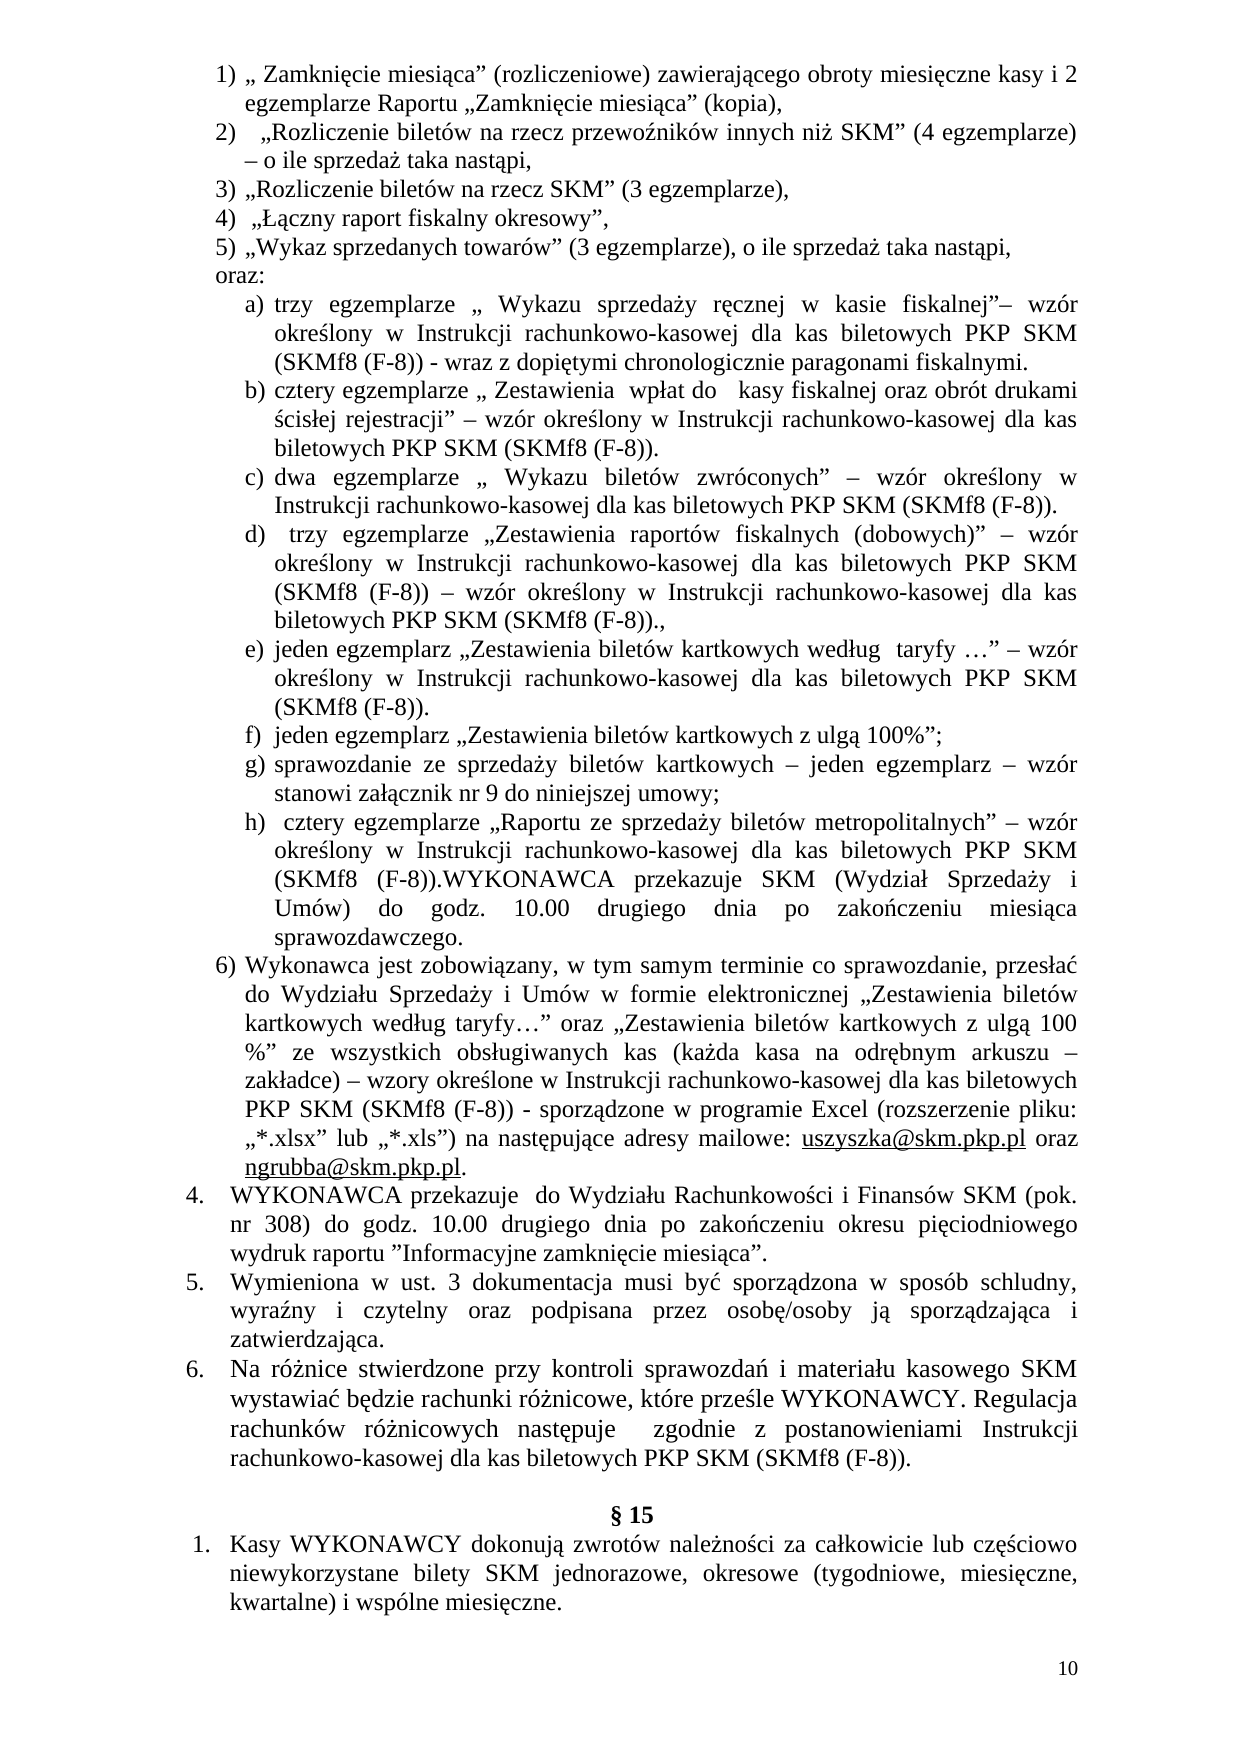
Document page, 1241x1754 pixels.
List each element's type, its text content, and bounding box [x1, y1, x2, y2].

list trzy egzemplarze „ Wykazu sprzedaży ręcznej w kasie fiskalnej”– wzór określony w Instrukcji rachunkowo-kasowej dla kas biletowych PKP SKM (SKMf8 (F-8)) - wraz z dopiętymi chronologicznie paragonami fiskalnymi. [244, 289, 1078, 375]
list „Wykaz sprzedanych towarów” (3 egzemplarze), o ile sprzedaż taka nastąpi, [215, 232, 1078, 260]
list Wykonawca jest zobowiązany, w tym samym terminie co sprawozdanie, przesłać do Wydziału Sprzedaży i Umów w formie elektronicznej „Zestawienia biletów kartkowych według taryfy…” oraz „Zestawienia biletów kartkowych z ulgą 100 %” ze wszystkich obsługiwanych kas (każda kasa na odrębnym arkuszu – zakładce) – wzory określone w Instrukcji rachunkowo-kasowej dla kas biletowych PKP SKM (SKMf8 (F-8)) - sporządzone w programie Excel (rozszerzenie pliku: „*.xlsx” lub „*.xls”) na następujące adresy mailowe: uszyszka@skm.pkp.pl oraz ngrubba@skm.pkp.pl. [215, 950, 1078, 1180]
list Wymieniona w ust. 3 dokumentacja musi być sporządzona w sposób schludny, wyraźny i czytelny oraz podpisana przez osobę/osoby ją sporządzająca i zatwierdzająca. [186, 1267, 1078, 1353]
list trzy egzemplarze „Zestawienia raportów fiskalnych (dobowych)” – wzór określony w Instrukcji rachunkowo-kasowej dla kas biletowych PKP SKM (SKMf8 (F-8)) – wzór określony w Instrukcji rachunkowo-kasowej dla kas biletowych PKP SKM (SKMf8 (F-8))., [244, 519, 1078, 634]
list WYKONAWCA przekazuje do Wydziału Rachunkowości i Finansów SKM (pok. nr 308) do godz. 10.00 drugiego dnia po zakończeniu okresu pięciodniowego wydruk raportu ”Informacyjne zamknięcie miesiąca”. [186, 1180, 1078, 1267]
list „Łączny raport fiskalny okresowy”, [215, 203, 1078, 232]
list sprawozdanie ze sprzedaży biletów kartkowych – jeden egzemplarz – wzór stanowi załącznik nr 9 do niniejszej umowy; [244, 749, 1078, 807]
list „Rozliczenie biletów na rzecz przewoźników innych niż SKM” (4 egzemplarze) – o ile sprzedaż taka nastąpi, [215, 117, 1078, 174]
list cztery egzemplarze „ Zestawienia wpłat do kasy fiskalnej oraz obrót drukami ścisłej rejestracji” – wzór określony w Instrukcji rachunkowo-kasowej dla kas biletowych PKP SKM (SKMf8 (F-8)). [244, 375, 1078, 462]
list „Rozliczenie biletów na rzecz SKM” (3 egzemplarze), [215, 174, 1078, 203]
text oraz: [215, 260, 1078, 289]
list Kasy WYKONAWCY dokonują zwrotów należności za całkowicie lub częściowo niewykorzystane bilety SKM jednorazowe, okresowe (tygodniowe, miesięczne, kwartalne) i wspólne miesięczne. [192, 1529, 1078, 1615]
list Na różnice stwierdzone przy kontroli sprawozdań i materiału kasowego SKM wystawiać będzie rachunki różnicowe, które prześle WYKONAWCY. Regulacja rachunków różnicowych następuje zgodnie z postanowieniami Instrukcji rachunkowo-kasowej dla kas biletowych PKP SKM (SKMf8 (F-8)). [186, 1353, 1078, 1472]
text § 15 [186, 1500, 1078, 1529]
list jeden egzemplarz „Zestawienia biletów kartkowych według taryfy …” – wzór określony w Instrukcji rachunkowo-kasowej dla kas biletowych PKP SKM (SKMf8 (F-8)). [244, 634, 1078, 720]
list jeden egzemplarz „Zestawienia biletów kartkowych z ulgą 100%”; [244, 720, 1078, 749]
list „ Zamknięcie miesiąca” (rozliczeniowe) zawierającego obroty miesięczne kasy i 2 egzemplarze Raportu „Zamknięcie miesiąca” (kopia), [215, 59, 1078, 117]
list cztery egzemplarze „Raportu ze sprzedaży biletów metropolitalnych” – wzór określony w Instrukcji rachunkowo-kasowej dla kas biletowych PKP SKM (SKMf8 (F-8)).WYKONAWCA przekazuje SKM (Wydział Sprzedaży i Umów) do godz. 10.00 drugiego dnia po zakończeniu miesiąca sprawozdawczego. [244, 807, 1078, 950]
list dwa egzemplarze „ Wykazu biletów zwróconych” – wzór określony w Instrukcji rachunkowo-kasowej dla kas biletowych PKP SKM (SKMf8 (F-8)). [244, 462, 1078, 519]
